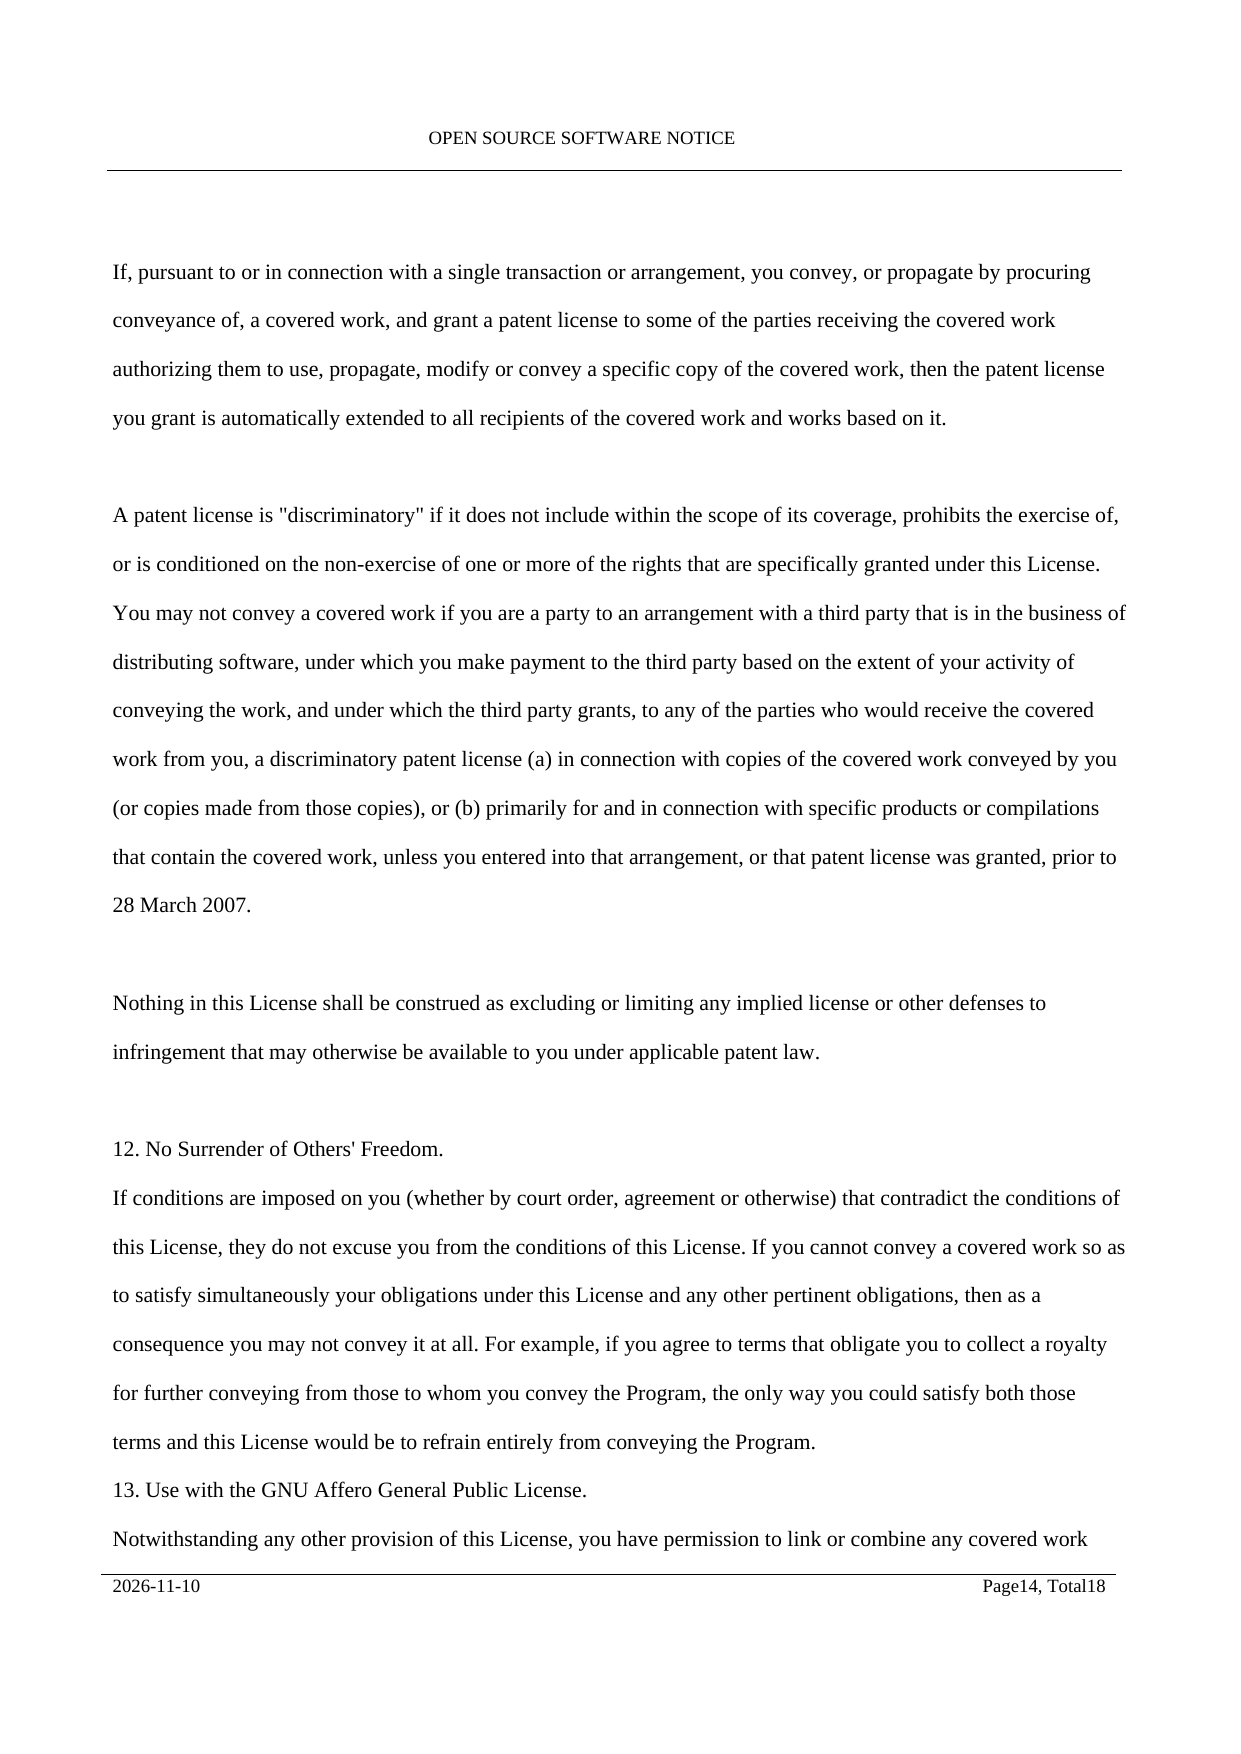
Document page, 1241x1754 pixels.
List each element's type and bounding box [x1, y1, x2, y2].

text [112, 206, 1128, 1555]
